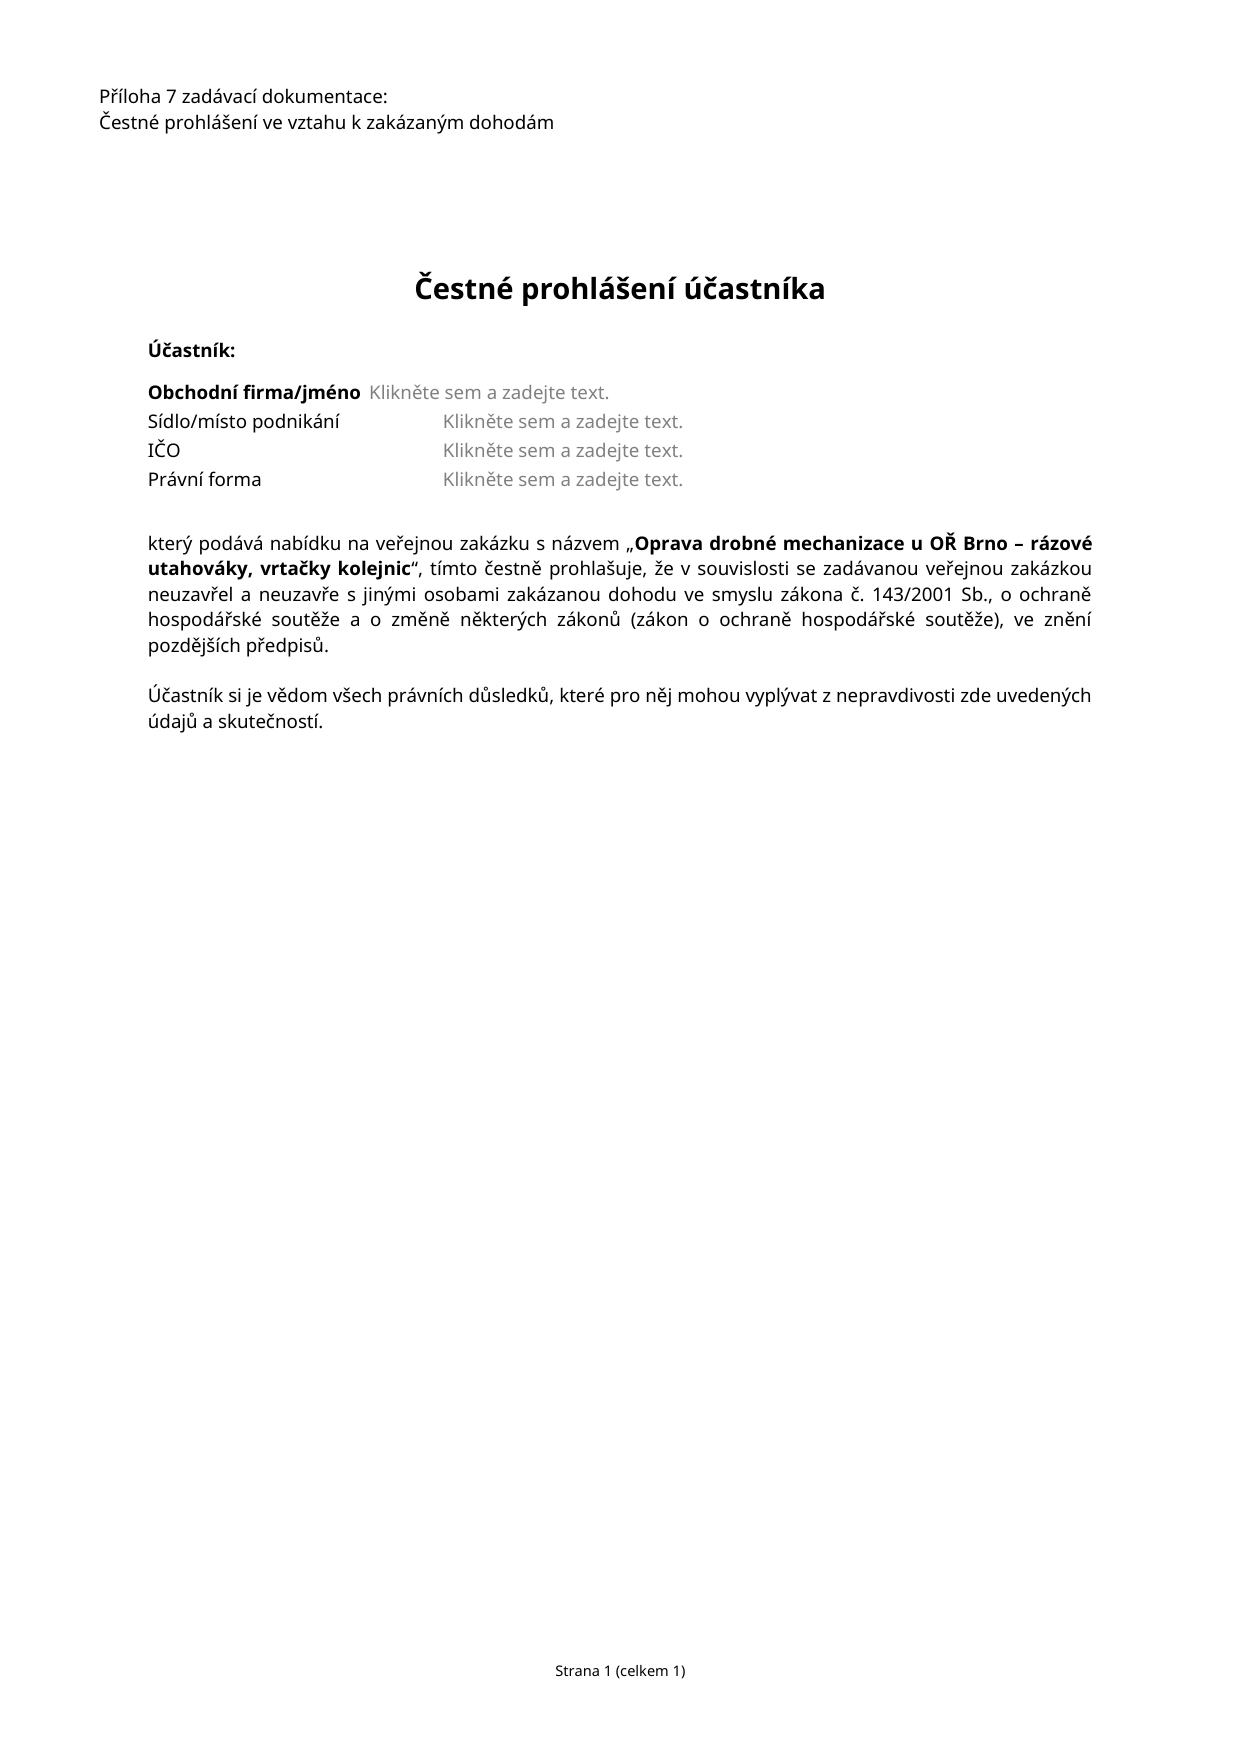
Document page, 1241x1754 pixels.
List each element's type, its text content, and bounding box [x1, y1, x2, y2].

text Sídlo/místo podnikání [148, 405, 1093, 434]
text IČO [148, 434, 1093, 463]
title Čestné prohlášení účastníka [148, 268, 1093, 308]
text který podává nabídku na veřejnou zakázku s názvem „Oprava drobné mechanizace u OŘ Brno – rázové utahováky, vrtačky kolejnic“, tímto čestně prohlašuje, že v souvislosti se zadávanou veřejnou zakázkou neuzavřel a neuzavře s jinými osobami zakázanou dohodu ve smyslu zákona č. 143/2001 Sb., o ochraně hospodářské soutěže a o změně některých zákonů (zákon o ochraně hospodářské soutěže), ve znění pozdějších předpisů. [148, 530, 1093, 658]
text Právní forma [148, 463, 1093, 492]
text Účastník: [148, 333, 1093, 364]
text Účastník si je vědom všech právních důsledků, které pro něj mohou vyplývat z nepravdivosti zde uvedených údajů a skutečností. [148, 683, 1093, 734]
text Obchodní firma/jméno [148, 376, 1093, 405]
